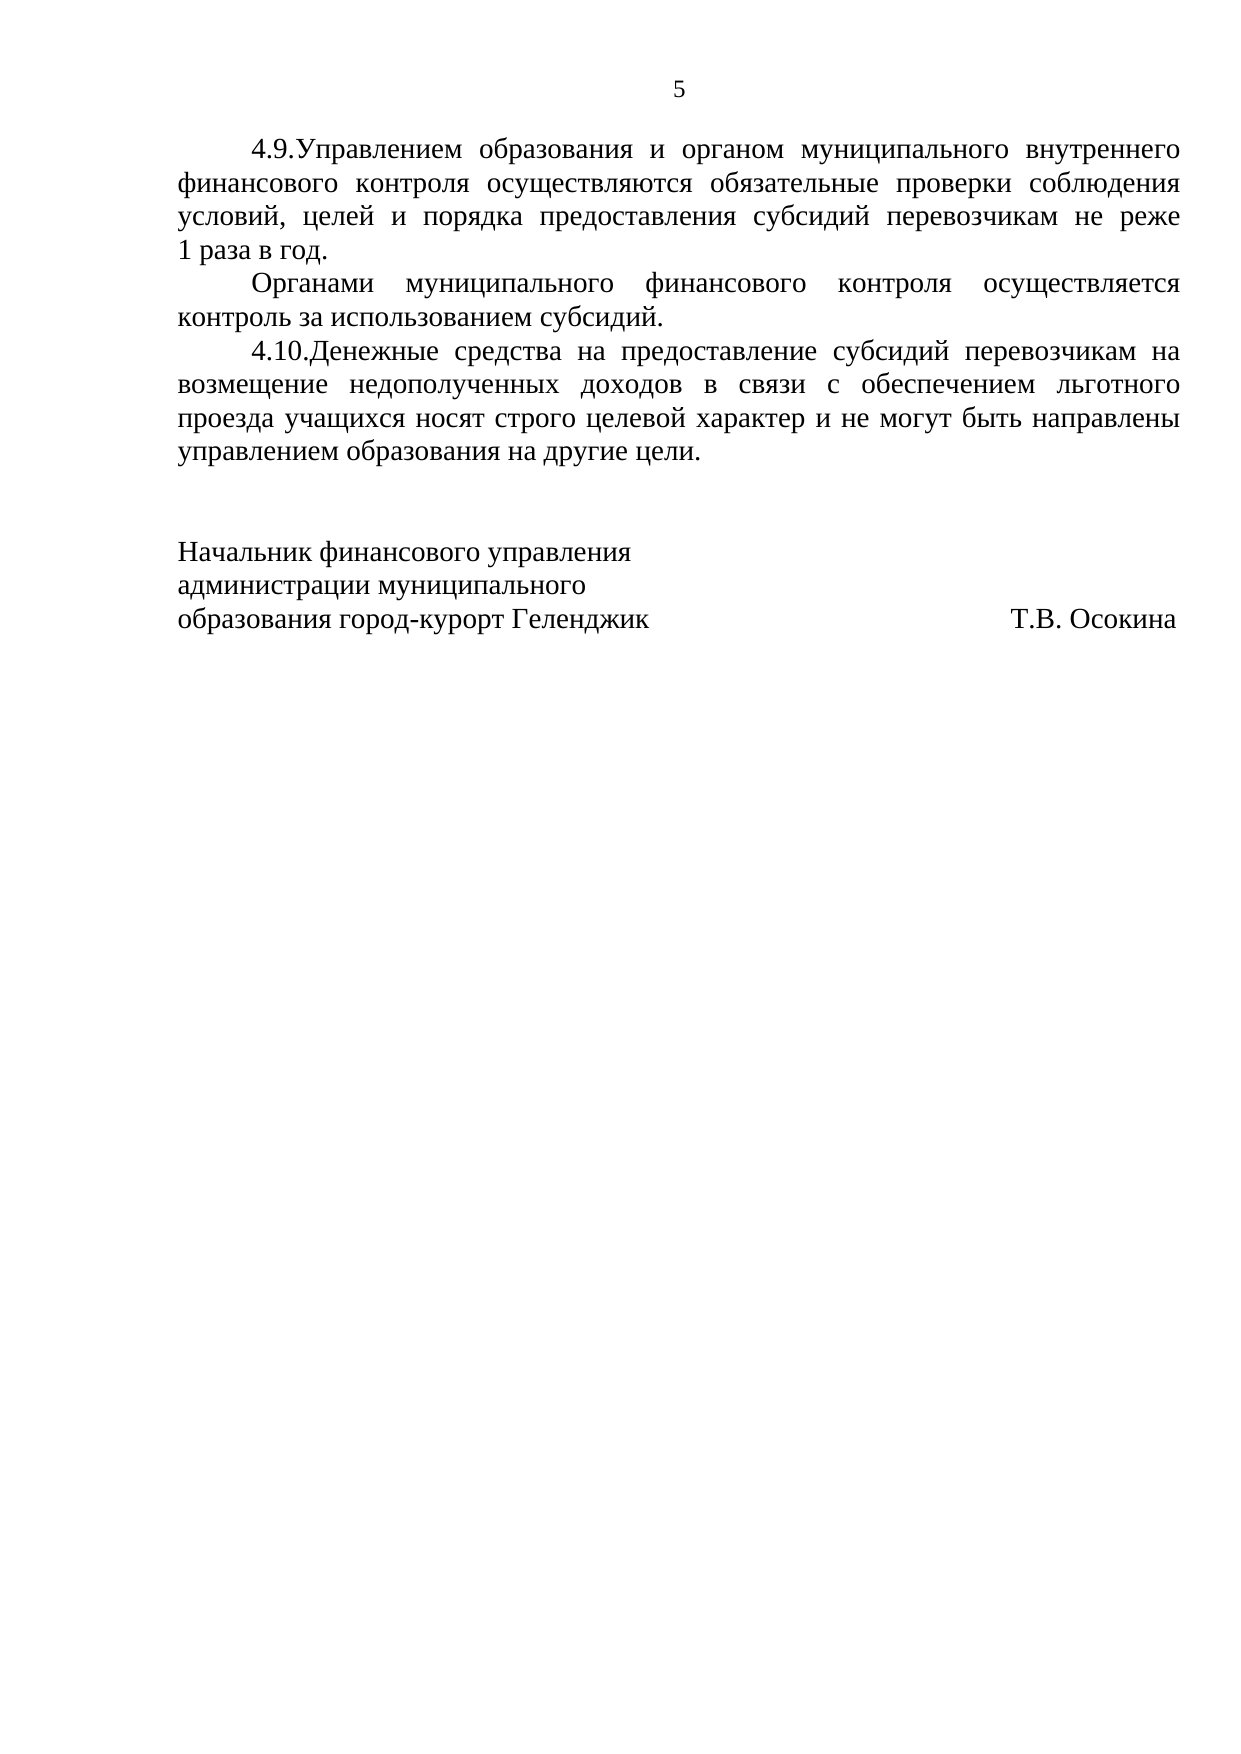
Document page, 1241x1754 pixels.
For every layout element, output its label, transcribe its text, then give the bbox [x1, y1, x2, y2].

text 4.9.Управлением образования и органом муниципального внутреннего финансового контроля осуществляются обязательные проверки соблюдения условий, целей и порядка предоставления субсидий перевозчикам не реже 1 раза в год. [177, 131, 1181, 266]
text 4.10.Денежные средства на предоставление субсидий перевозчикам на возмещение недополученных доходов в связи с обеспечением льготного проезда учащихся носят строго целевой характер и не могут быть направлены управлением образования на другие цели. [177, 333, 1181, 467]
text образования город-курорт Геленджик Т.В. Осокина [177, 601, 1181, 634]
text администрации муниципального [177, 567, 1181, 601]
text Начальник финансового управления [177, 534, 1181, 567]
text Органами муниципального финансового контроля осуществляется контроль за использованием субсидий. [177, 266, 1181, 333]
